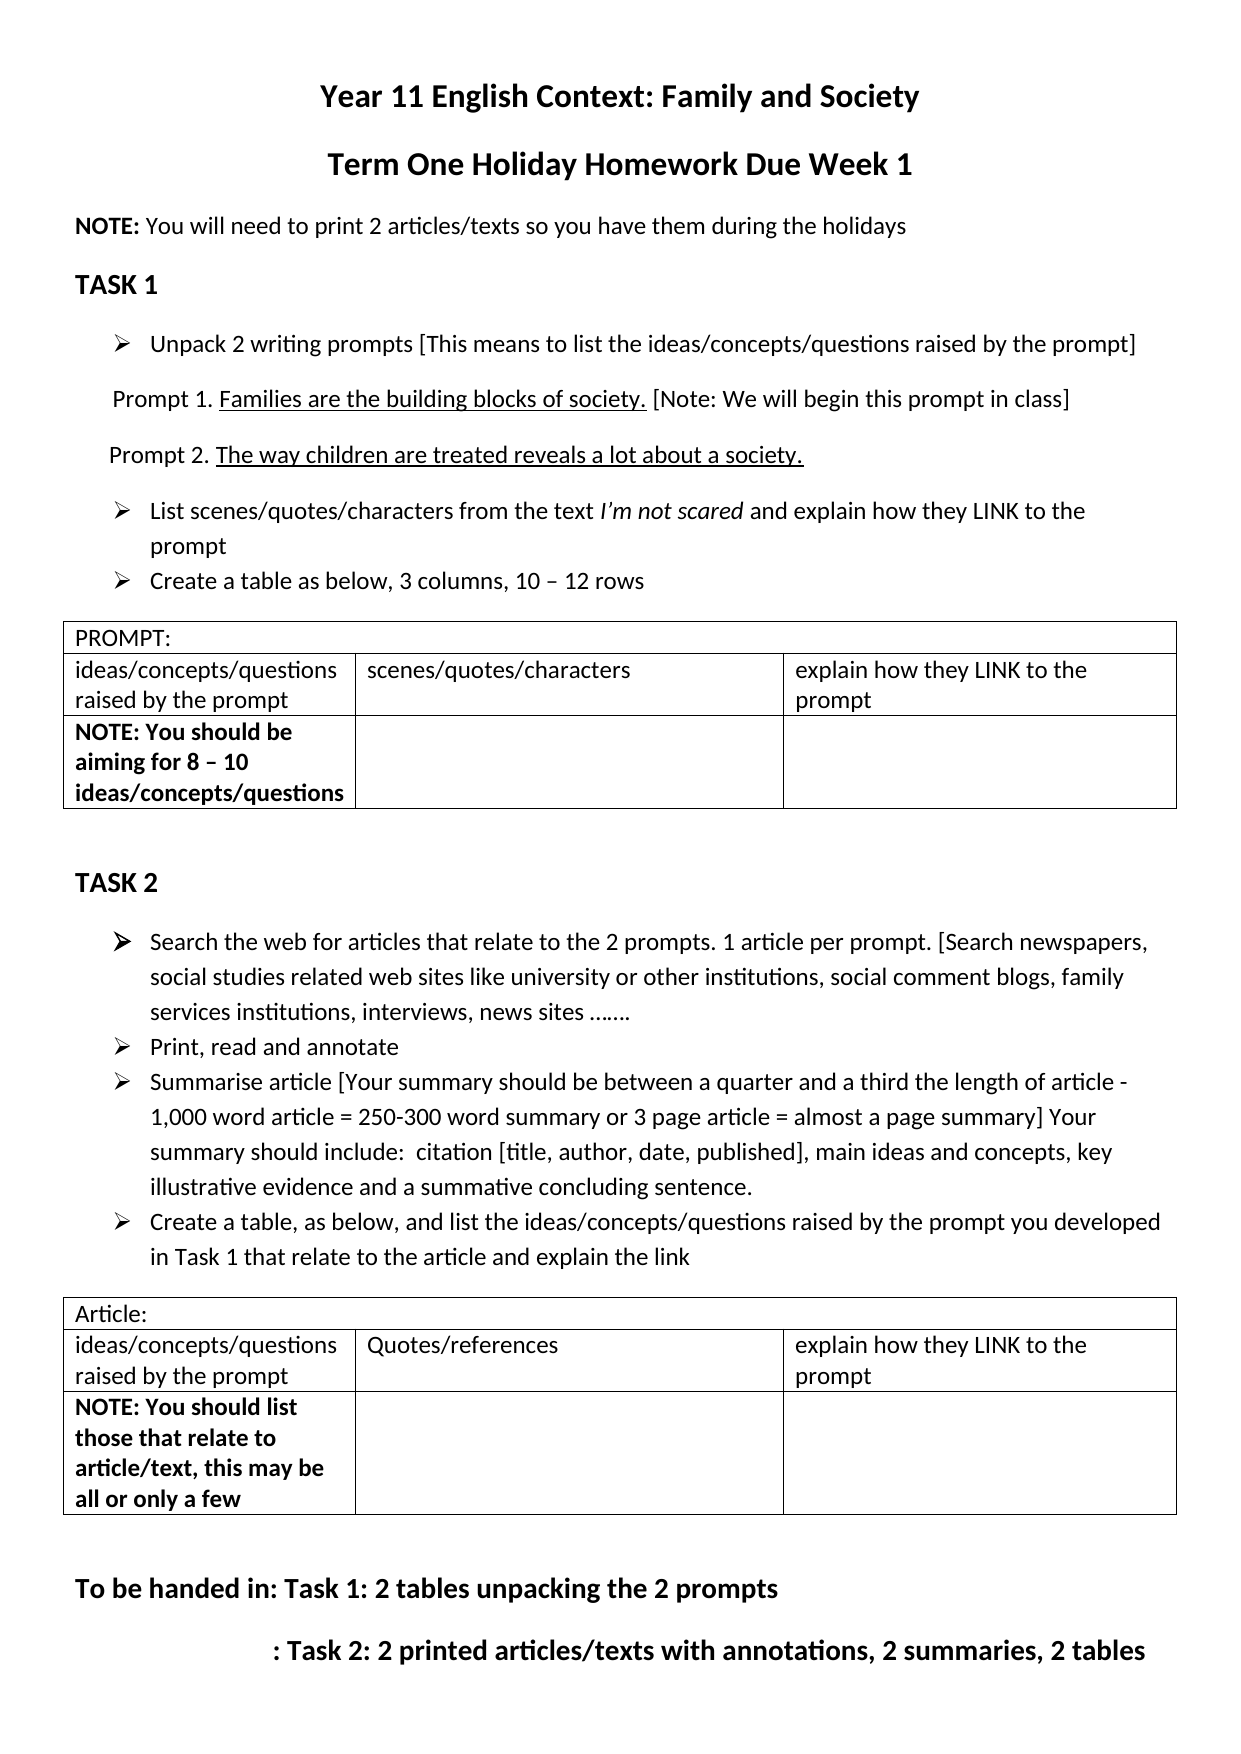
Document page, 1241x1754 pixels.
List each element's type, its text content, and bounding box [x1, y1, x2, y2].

text NOTE: You will need to print 2 articles/texts so you have them during the holidays [75, 210, 1165, 241]
list Create a table as below, 3 columns, 10 – 12 rows [112, 565, 1165, 596]
table_cell NOTE: You should list those that relate to article/text, this may be all or only a few [64, 1392, 355, 1514]
text Prompt 1. Families are the building blocks of society. [Note: We will begin this prompt in class] [112, 384, 1165, 414]
table_cell [784, 1392, 1176, 1514]
table_cell ideas/concepts/questions raised by the prompt [64, 1330, 355, 1391]
table_cell Quotes/references [356, 1330, 783, 1391]
text Prompt 2. The way children are treated reveals a lot about a society. [75, 439, 1165, 470]
table_cell [356, 716, 783, 807]
text TASK 1 [75, 266, 1165, 302]
text To be handed in: Task 1: 2 tables unpacking the 2 prompts [75, 1571, 1165, 1606]
table_header Article: [64, 1298, 1176, 1328]
text Year 11 English Context: Family and Society [75, 75, 1165, 116]
list Create a table, as below, and list the ideas/concepts/questions raised by the prompt you developed in Task 1 that relate to the article and explain the link [112, 1206, 1165, 1272]
table_cell NOTE: You should be aiming for 8 – 10 ideas/concepts/questions [64, 716, 355, 807]
table_cell [784, 716, 1176, 807]
table_cell explain how they LINK to the prompt [784, 654, 1176, 715]
table_cell explain how they LINK to the prompt [784, 1330, 1176, 1391]
text Term One Holiday Homework Due Week 1 [75, 143, 1165, 183]
list Unpack 2 writing prompts [This means to list the ideas/concepts/questions raised by the prompt] [112, 328, 1165, 358]
table_cell ideas/concepts/questions raised by the prompt [64, 654, 355, 715]
text TASK 2 [75, 864, 1165, 900]
list Print, read and annotate [112, 1031, 1165, 1062]
table_cell scenes/quotes/characters [356, 654, 783, 715]
text : Task 2: 2 printed articles/texts with annotations, 2 summaries, 2 tables [75, 1632, 1165, 1668]
table_cell [356, 1392, 783, 1514]
table_header PROMPT: [64, 622, 1176, 653]
list Summarise article [Your summary should be between a quarter and a third the length of article - 1,000 word article = 250-300 word summary or 3 page article = almost a page summary] Your summary should include: citation [title, author, date, published], main ideas and concepts, key illustrative evidence and a summative concluding sentence. [112, 1066, 1165, 1202]
list Search the web for articles that relate to the 2 prompts. 1 article per prompt. [Search newspapers, social studies related web sites like university or other institutions, social comment blogs, family services institutions, interviews, news sites ……. [112, 926, 1165, 1027]
list List scenes/quotes/characters from the text I’m not scared and explain how they LINK to the prompt [112, 495, 1165, 561]
